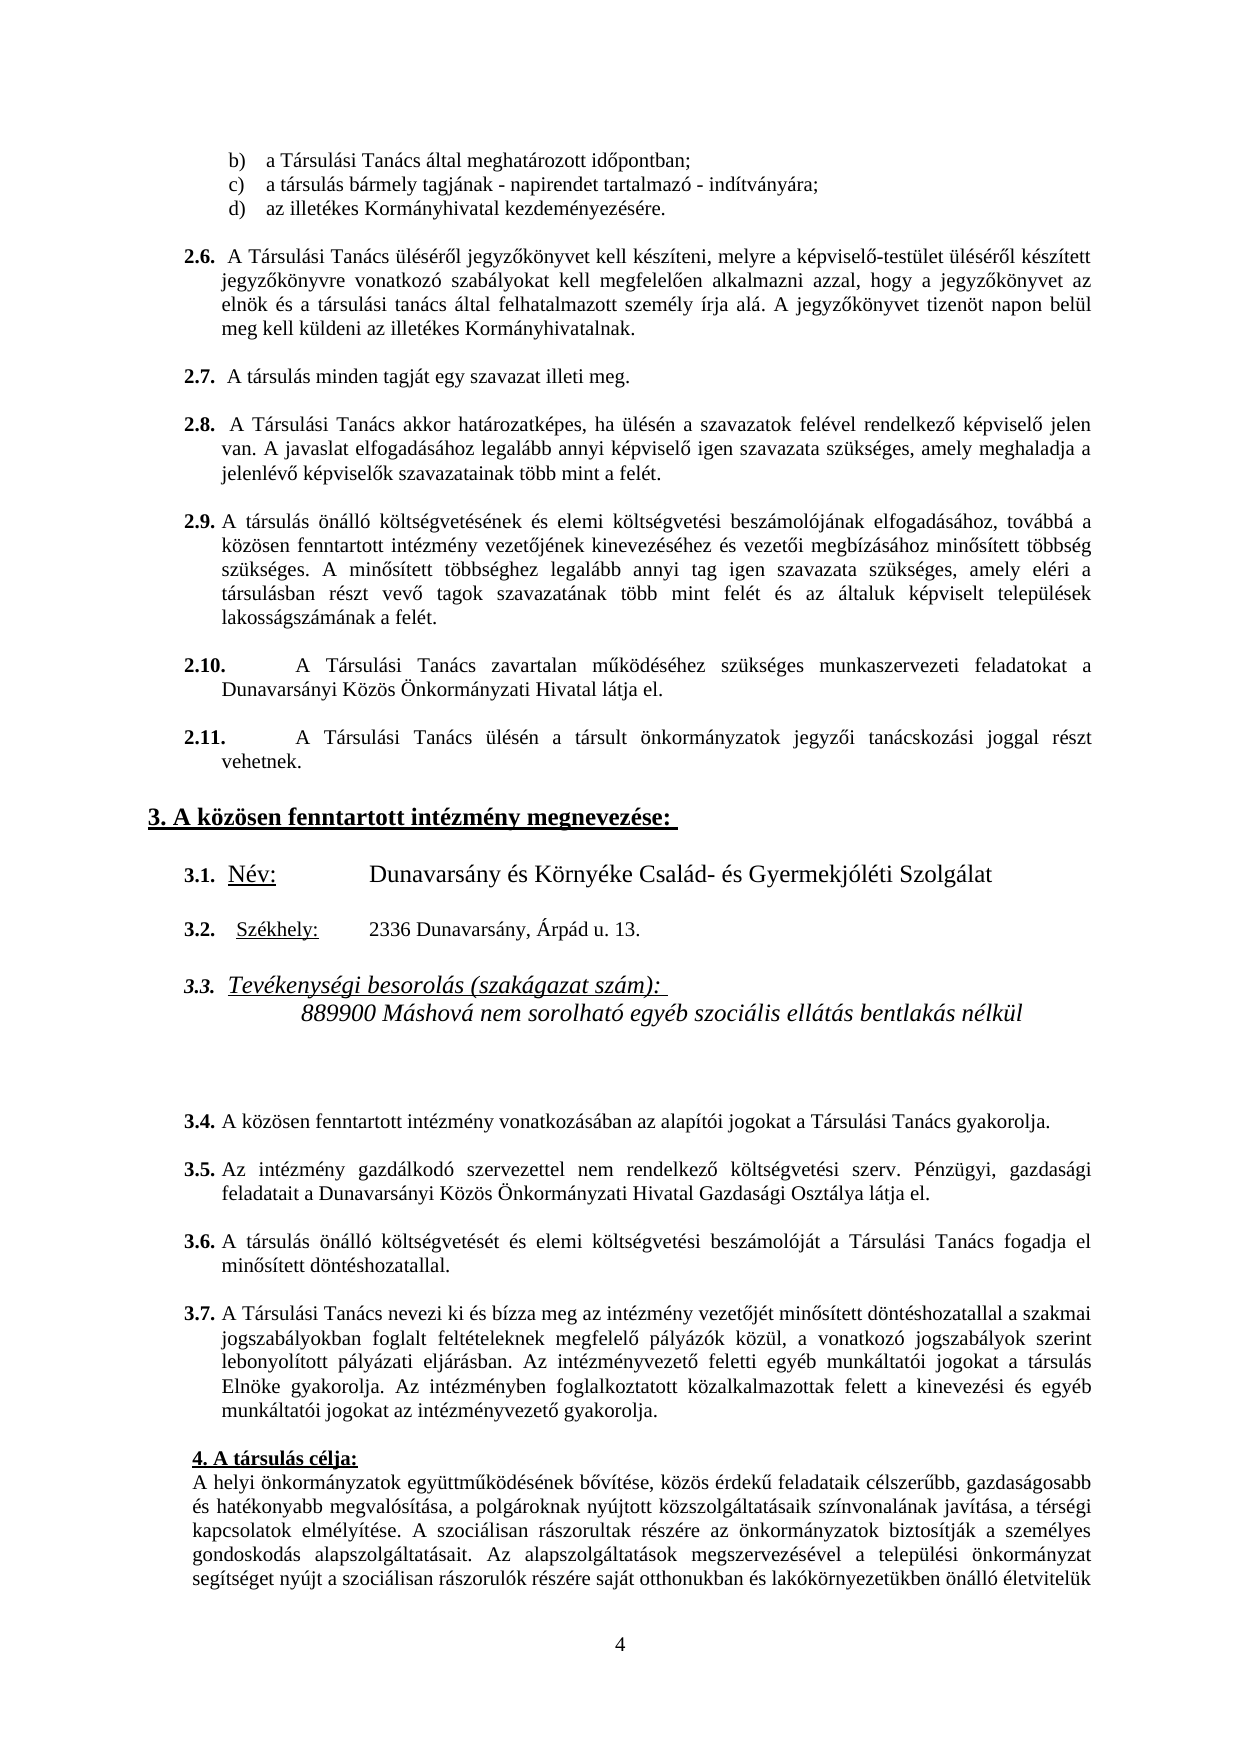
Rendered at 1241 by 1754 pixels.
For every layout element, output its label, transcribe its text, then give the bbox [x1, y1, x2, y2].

list A Társulási Tanács ülésén a társult önkormányzatok jegyzői tanácskozási joggal részt vehetnek. [184, 725, 1093, 773]
list A társulás önálló költségvetését és elemi költségvetési beszámolóját a Társulási Tanács fogadja el minősített döntéshozatallal. [184, 1229, 1093, 1277]
text 889900 Máshová nem sorolható egyéb szociális ellátás bentlakás nélkül [221, 998, 1093, 1027]
list Tevékenységi besorolás (szakágazat szám): [184, 970, 1093, 998]
list a Társulási Tanács által meghatározott időpontban; [228, 148, 1093, 172]
list A társulás minden tagját egy szavazat illeti meg. [184, 364, 1093, 388]
list A társulás önálló költségvetésének és elemi költségvetési beszámolójának elfogadásához, továbbá a közösen fenntartott intézmény vezetőjének kinevezéséhez és vezetői megbízásához minősített többség szükséges. A minősített többséghez legalább annyi tag igen szavazata szükséges, amely eléri a társulásban részt vevő tagok szavazatának több mint felét és az általuk képviselt települések lakosságszámának a felét. [184, 508, 1093, 629]
list az illetékes Kormányhivatal kezdeményezésére. [228, 196, 1093, 220]
list Név: Dunavarsány és Környéke Család- és Gyermekjóléti Szolgálat [184, 859, 1093, 888]
list A Társulási Tanács üléséről jegyzőkönyvet kell készíteni, melyre a képviselő-testület üléséről készített jegyzőkönyvre vonatkozó szabályokat kell megfelelően alkalmazni azzal, hogy a jegyzőkönyvet az elnök és a társulási tanács által felhatalmazott személy írja alá. A jegyzőkönyvet tizenöt napon belül meg kell küldeni az illetékes Kormányhivatalnak. [184, 244, 1093, 340]
list A Társulási Tanács zavartalan működéséhez szükséges munkaszervezeti feladatokat a Dunavarsányi Közös Önkormányzati Hivatal látja el. [184, 653, 1093, 701]
text 4. A társulás célja: [192, 1446, 1093, 1470]
list A Társulási Tanács nevezi ki és bízza meg az intézmény vezetőjét minősített döntéshozatallal a szakmai jogszabályokban foglalt feltételeknek megfelelő pályázók közül, a vonatkozó jogszabályok szerint lebonyolított pályázati eljárásban. Az intézményvezető feletti egyéb munkáltatói jogokat a társulás Elnöke gyakorolja. Az intézményben foglalkoztatott közalkalmazottak felett a kinevezési és egyéb munkáltatói jogokat az intézményvezető gyakorolja. [184, 1301, 1093, 1422]
list a társulás bármely tagjának - napirendet tartalmazó - indítványára; [228, 172, 1093, 196]
list A közösen fenntartott intézmény vonatkozásában az alapítói jogokat a Társulási Tanács gyakorolja. [184, 1109, 1093, 1133]
list A Társulási Tanács akkor határozatképes, ha ülésén a szavazatok felével rendelkező képviselő jelen van. A javaslat elfogadásához legalább annyi képviselő igen szavazata szükséges, amely meghaladja a jelenlévő képviselők szavazatainak több mint a felét. [184, 412, 1093, 484]
list Az intézmény gazdálkodó szervezettel nem rendelkező költségvetési szerv. Pénzügyi, gazdasági feladatait a Dunavarsányi Közös Önkormányzati Hivatal Gazdasági Osztálya látja el. [184, 1157, 1093, 1205]
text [192, 1470, 1093, 1590]
text közösen fenntartott intézmény megnevezése: [148, 802, 1093, 831]
list Székhely: 2336 Dunavarsány, Árpád u. 13. [184, 917, 1093, 941]
